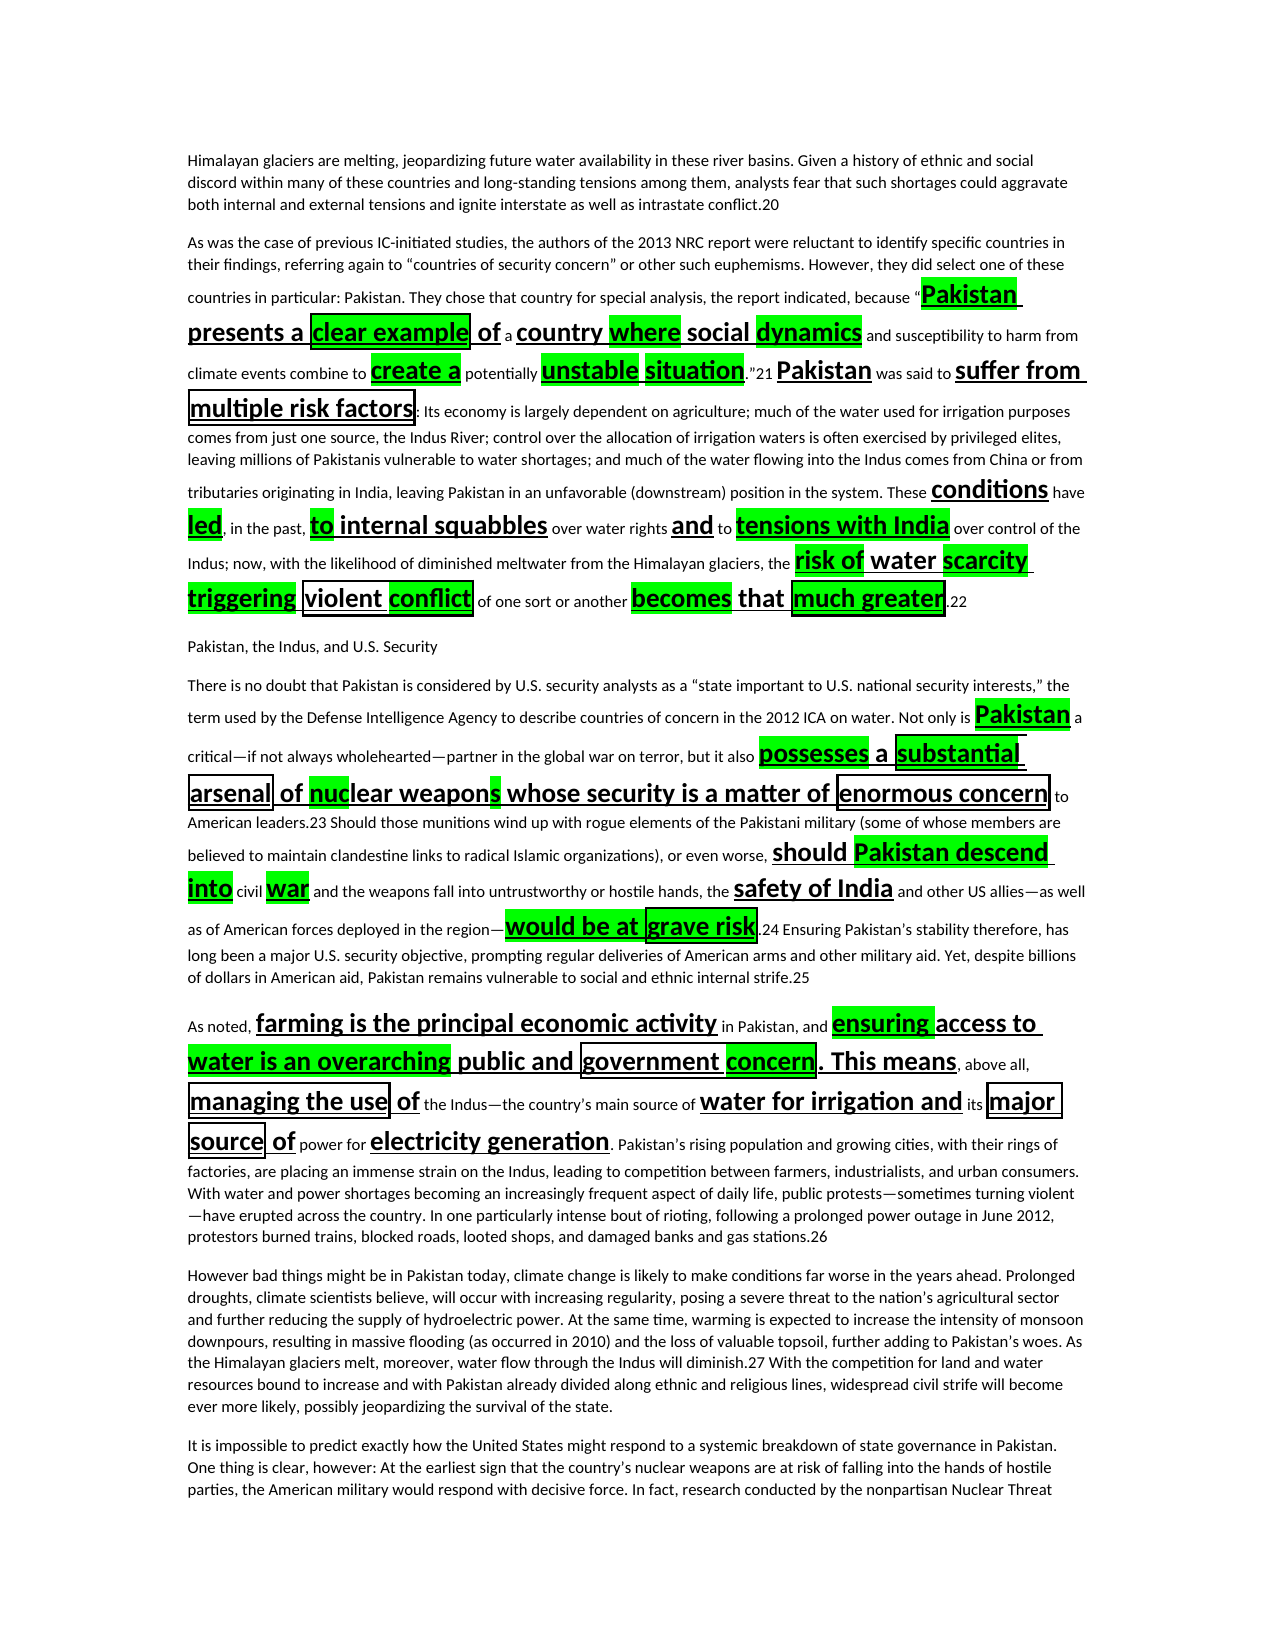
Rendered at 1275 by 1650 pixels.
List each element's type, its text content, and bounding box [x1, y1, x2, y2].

text There is no doubt that Pakistan is considered by U.S. security analysts as a “state important to U.S. national security interests,” the term used by the Defense Intelligence Agency to describe countries of concern in the 2012 ICA on water. Not only is Pakistan a critical—if not always wholehearted—partner in the global war on terror, but it also possesses a substantial arsenal of nuclear weapons whose security is a matter of enormous concern to American leaders.23 Should those munitions wind up with rogue elements of the Pakistani military (some of whose members are believed to maintain clandestine links to radical Islamic organizations), or even worse, should Pakistan descend into civil war and the weapons fall into untrustworthy or hostile hands, the safety of India and other US allies—as well as of American forces deployed in the region—would be at grave risk.24 Ensuring Pakistan’s stability therefore, has long been a major U.S. security objective, prompting regular deliveries of American arms and other military aid. Yet, despite billions of dollars in American aid, Pakistan remains vulnerable to social and ethnic internal strife.25 [187, 675, 1087, 988]
text However bad things might be in Pakistan today, climate change is likely to make conditions far worse in the years ahead. Prolonged droughts, climate scientists believe, will occur with increasing regularity, posing a severe threat to the nation’s agricultural sector and further reducing the supply of hydroelectric power. At the same time, warming is expected to increase the intensity of monsoon downpours, resulting in massive flooding (as occurred in 2010) and the loss of valuable topsoil, further adding to Pakistan’s woes. As the Himalayan glaciers melt, moreover, water flow through the Indus will diminish.27 With the competition for land and water resources bound to increase and with Pakistan already divided along ethnic and religious lines, widespread civil strife will become ever more likely, possibly jeopardizing the survival of the state. [187, 1265, 1087, 1417]
text As noted, farming is the principal economic activity in Pakistan, and ensuring access to water is an overarching public and government concern. This means, above all, managing the use of the Indus—the country’s main source of water for irrigation and its major source of power for electricity generation. Pakistan’s rising population and growing cities, with their rings of factories, are placing an immense strain on the Indus, leading to competition between farmers, industrialists, and urban consumers. With water and power shortages becoming an increasingly frequent aspect of daily life, public protests—sometimes turning violent—have erupted across the country. In one particularly intense bout of rioting, following a prolonged power outage in June 2012, protestors burned trains, blocked roads, looted shops, and damaged banks and gas stations.26 [187, 1006, 1087, 1247]
text As was the case of previous IC-initiated studies, the authors of the 2013 NRC report were reluctant to identify specific countries in their findings, referring again to “countries of security concern” or other such euphemisms. However, they did select one of these countries in particular: Pakistan. They chose that country for special analysis, the report indicated, because “Pakistan presents a clear example of a country where social dynamics and susceptibility to harm from climate events combine to create a potentially unstable situation.”21 Pakistan was said to suffer from multiple risk factors: Its economy is largely dependent on agriculture; much of the water used for irrigation purposes comes from just one source, the Indus River; control over the allocation of irrigation waters is often exercised by privileged elites, leaving millions of Pakistanis vulnerable to water shortages; and much of the water flowing into the Indus comes from China or from tributaries originating in India, leaving Pakistan in an unfavorable (downstream) position in the system. These conditions have led, in the past, to internal squabbles over water rights and to tensions with India over control of the Indus; now, with the likelihood of diminished meltwater from the Himalayan glaciers, the risk of water scarcity triggering violent conflict of one sort or another becomes that much greater.22 [187, 232, 1087, 617]
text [187, 150, 1087, 214]
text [187, 1435, 1087, 1499]
text Pakistan, the Indus, and U.S. Security [187, 636, 1087, 657]
